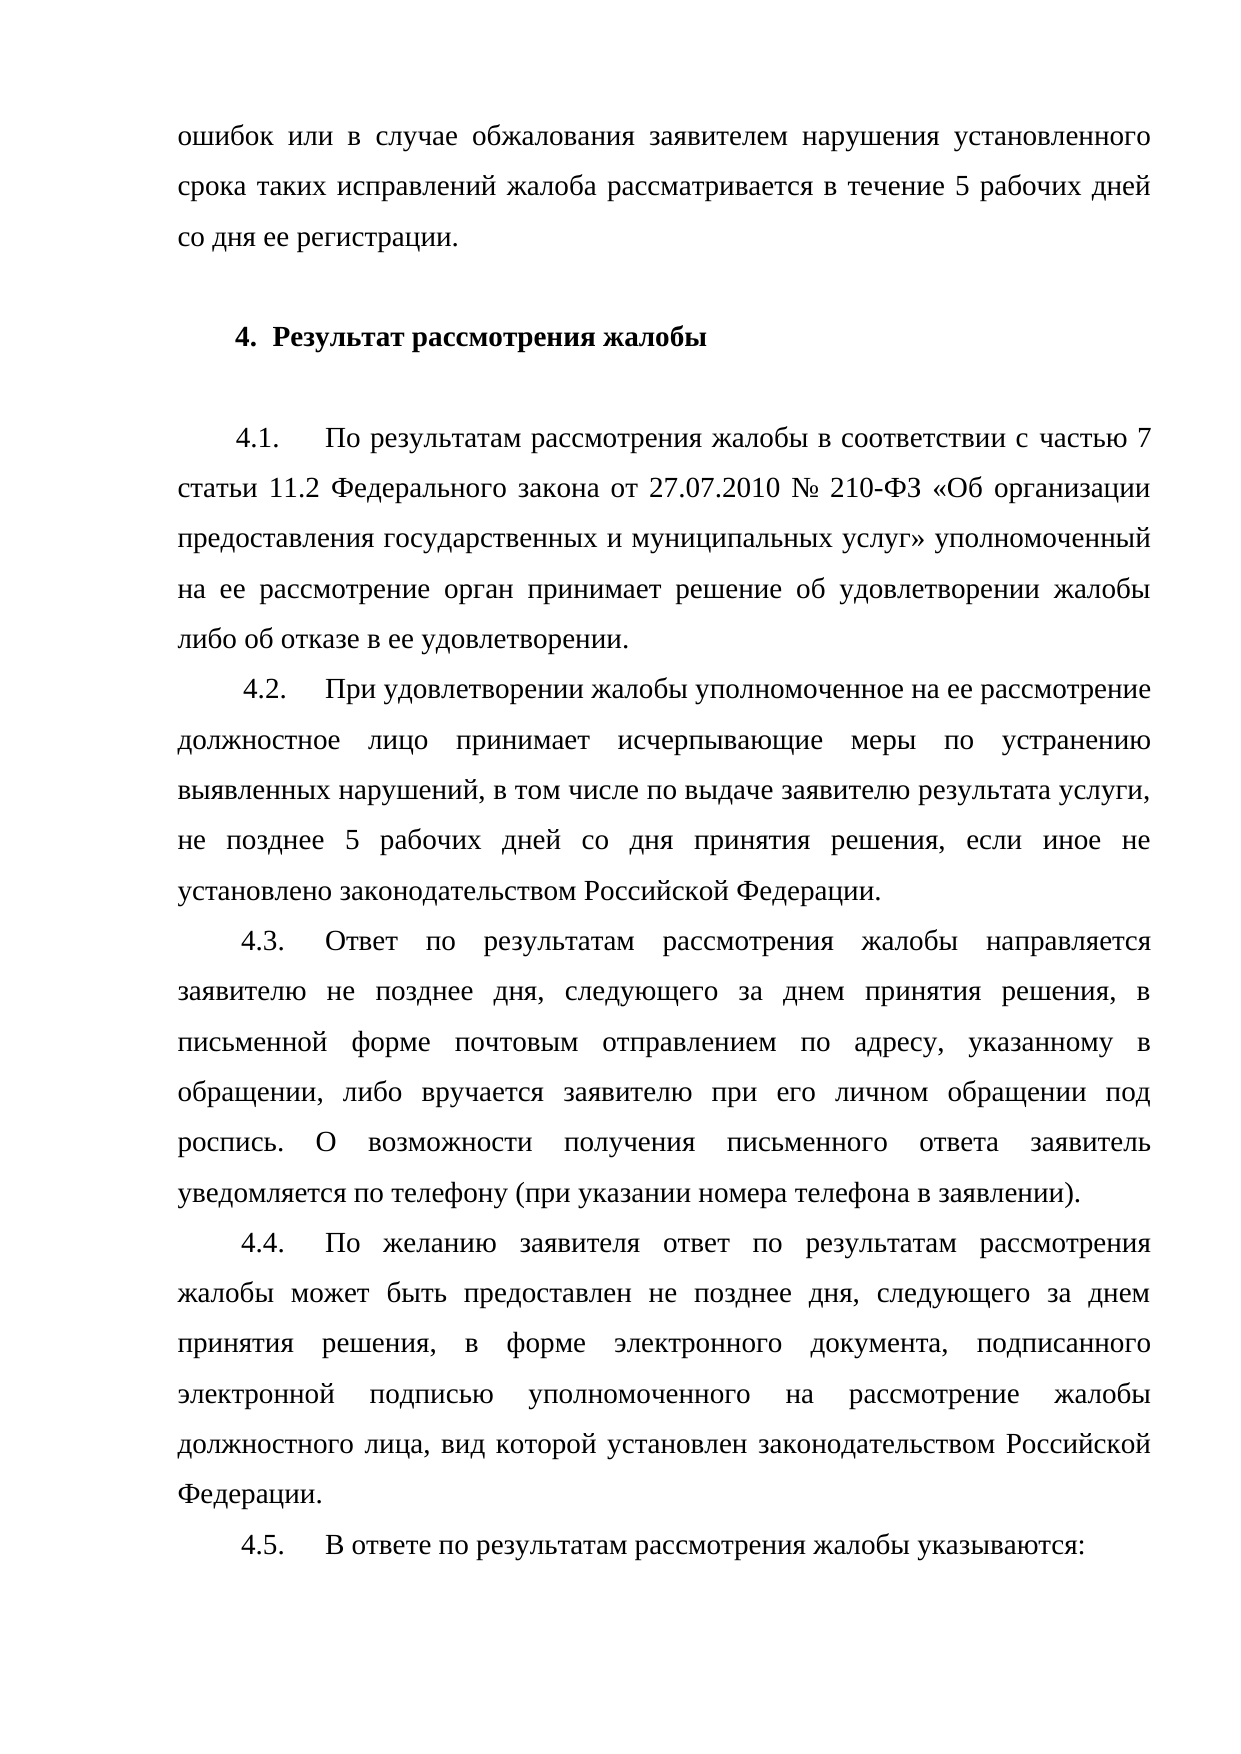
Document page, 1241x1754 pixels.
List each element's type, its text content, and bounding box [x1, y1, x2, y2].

text 4.1. По результатам рассмотрения жалобы в соответствии с частью 7 статьи 11.2 Федерального закона от 27.07.2010 № 210-ФЗ «Об организации предоставления государственных и муниципальных услуг» уполномоченный на ее рассмотрение орган принимает решение об удовлетворении жалобы либо об отказе в ее удовлетворении. [177, 420, 1152, 655]
text 4.3. Ответ по результатам рассмотрения жалобы направляется заявителю не позднее дня, следующего за днем принятия решения, в письменной форме почтовым отправлением по адресу, указанному в обращении, либо вручается заявителю при его личном обращении под роспись. О возможности получения письменного ответа заявитель уведомляется по телефону (при указании номера телефона в заявлении). [177, 923, 1152, 1208]
list Результат рассмотрения жалобы [235, 319, 1152, 353]
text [177, 118, 1152, 252]
text 4.5. В ответе по результатам рассмотрения жалобы указываются: [177, 1527, 1152, 1560]
text 4.2. При удовлетворении жалобы уполномоченное на ее рассмотрение должностное лицо принимает исчерпывающие меры по устранению выявленных нарушений, в том числе по выдаче заявителю результата услуги, не позднее 5 рабочих дней со дня принятия решения, если иное не установлено законодательством Российской Федерации. [177, 672, 1152, 906]
text 4.4. По желанию заявителя ответ по результатам рассмотрения жалобы может быть предоставлен не позднее дня, следующего за днем принятия решения, в форме электронного документа, подписанного электронной подписью уполномоченного на рассмотрение жалобы должностного лица, вид которой установлен законодательством Российской Федерации. [177, 1225, 1152, 1510]
